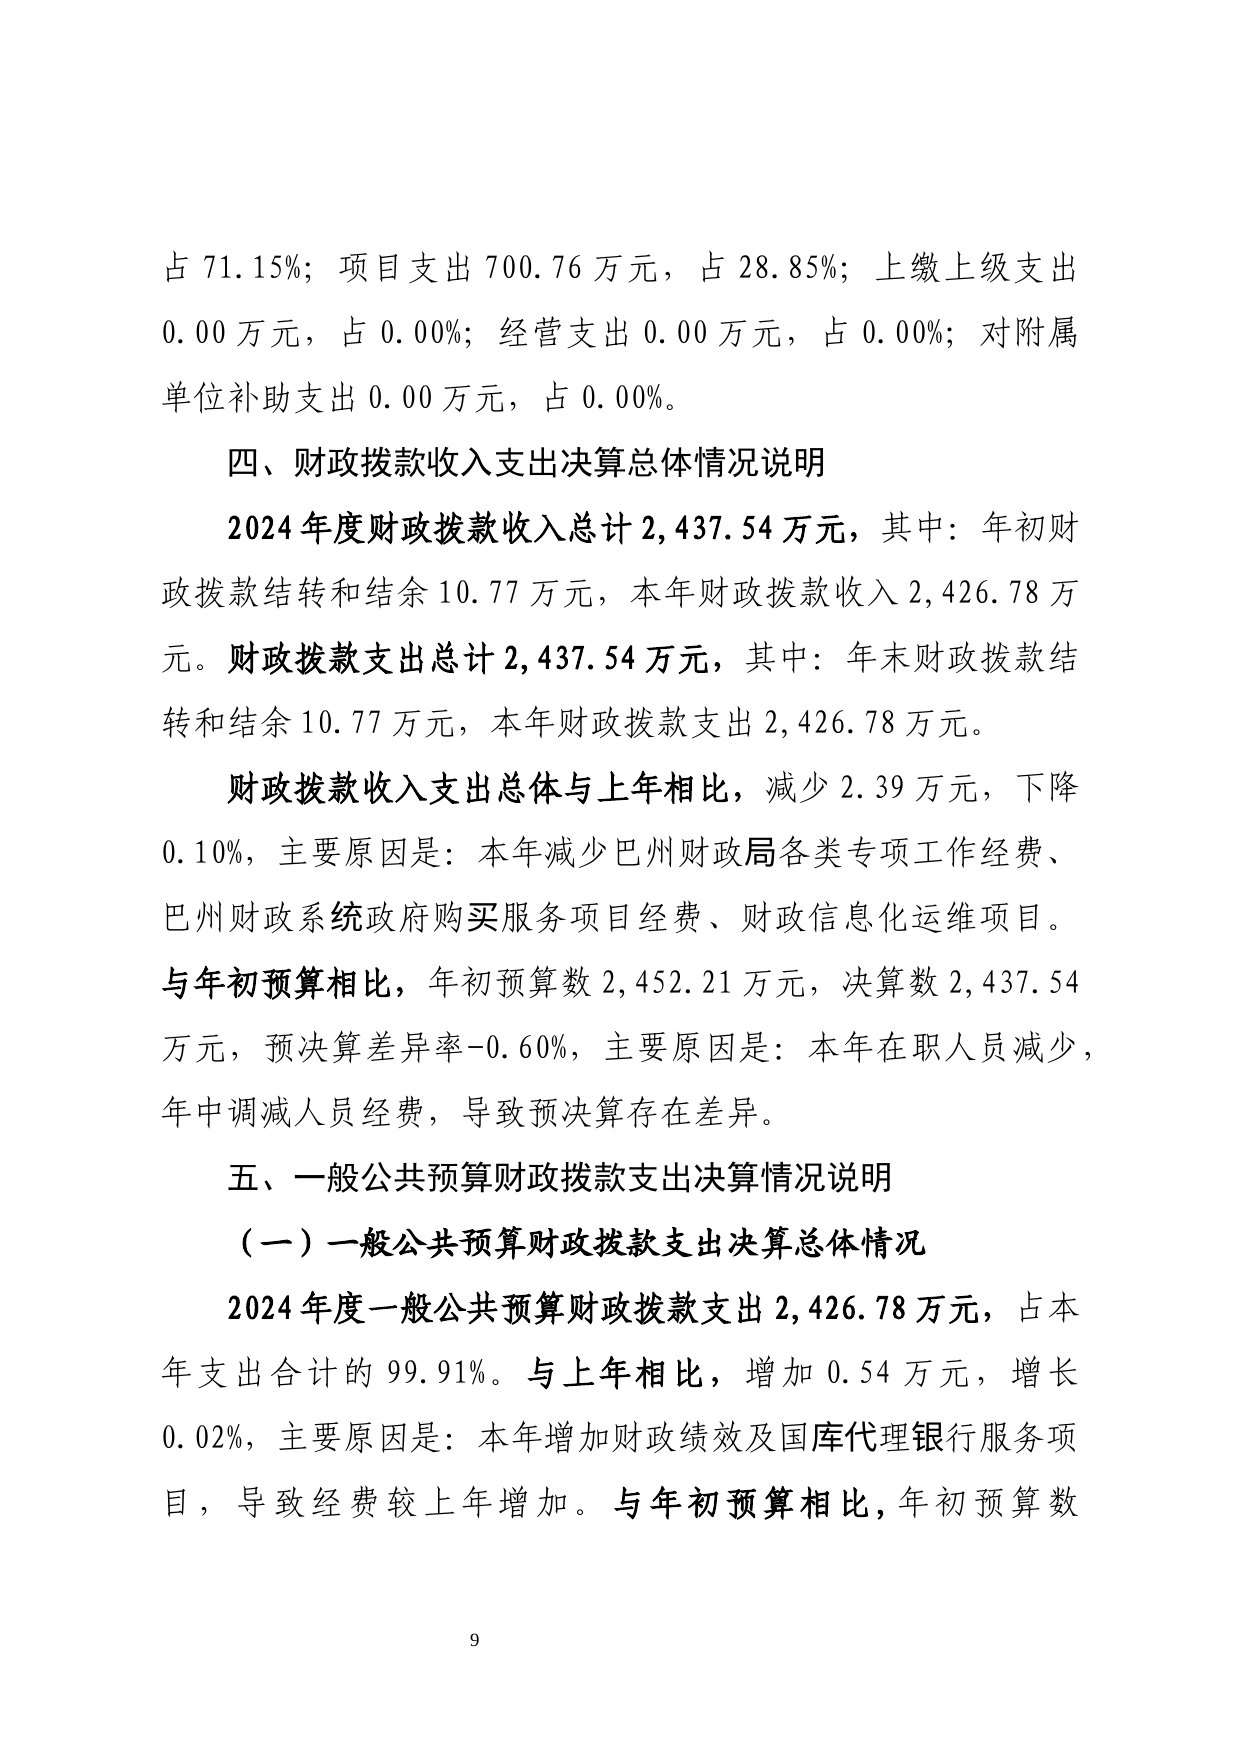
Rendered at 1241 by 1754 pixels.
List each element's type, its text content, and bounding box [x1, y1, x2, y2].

text 财政拨款收入支出总体与上年相比，减少2.39万元，下降0.10%，主要原因是：本年减少巴州财政局各类专项工作经费、巴州财政系统政府购买服务项目经费、财政信息化运维项目。与年初预算相比，年初预算数2,452.21万元，决算数2,437.54万元，预决算差异率-0.60%，主要原因是：本年在职人员减少，年中调减人员经费，导致预决算存在差异。 [159, 753, 1081, 1143]
text 2024年度财政拨款收入总计2,437.54万元，其中：年初财政拨款结转和结余10.77万元，本年财政拨款收入2,426.78万元。财政拨款支出总计2,437.54万元，其中：年末财政拨款结转和结余10.77万元，本年财政拨款支出2,426.78万元。 [159, 493, 1081, 753]
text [159, 233, 1081, 428]
text 四、财政拨款收入支出决算总体情况说明 [159, 428, 1081, 493]
text （一）一般公共预算财政拨款支出决算总体情况 [159, 1208, 1081, 1273]
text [159, 1273, 1081, 1533]
text 五、一般公共预算财政拨款支出决算情况说明 [159, 1143, 1081, 1208]
